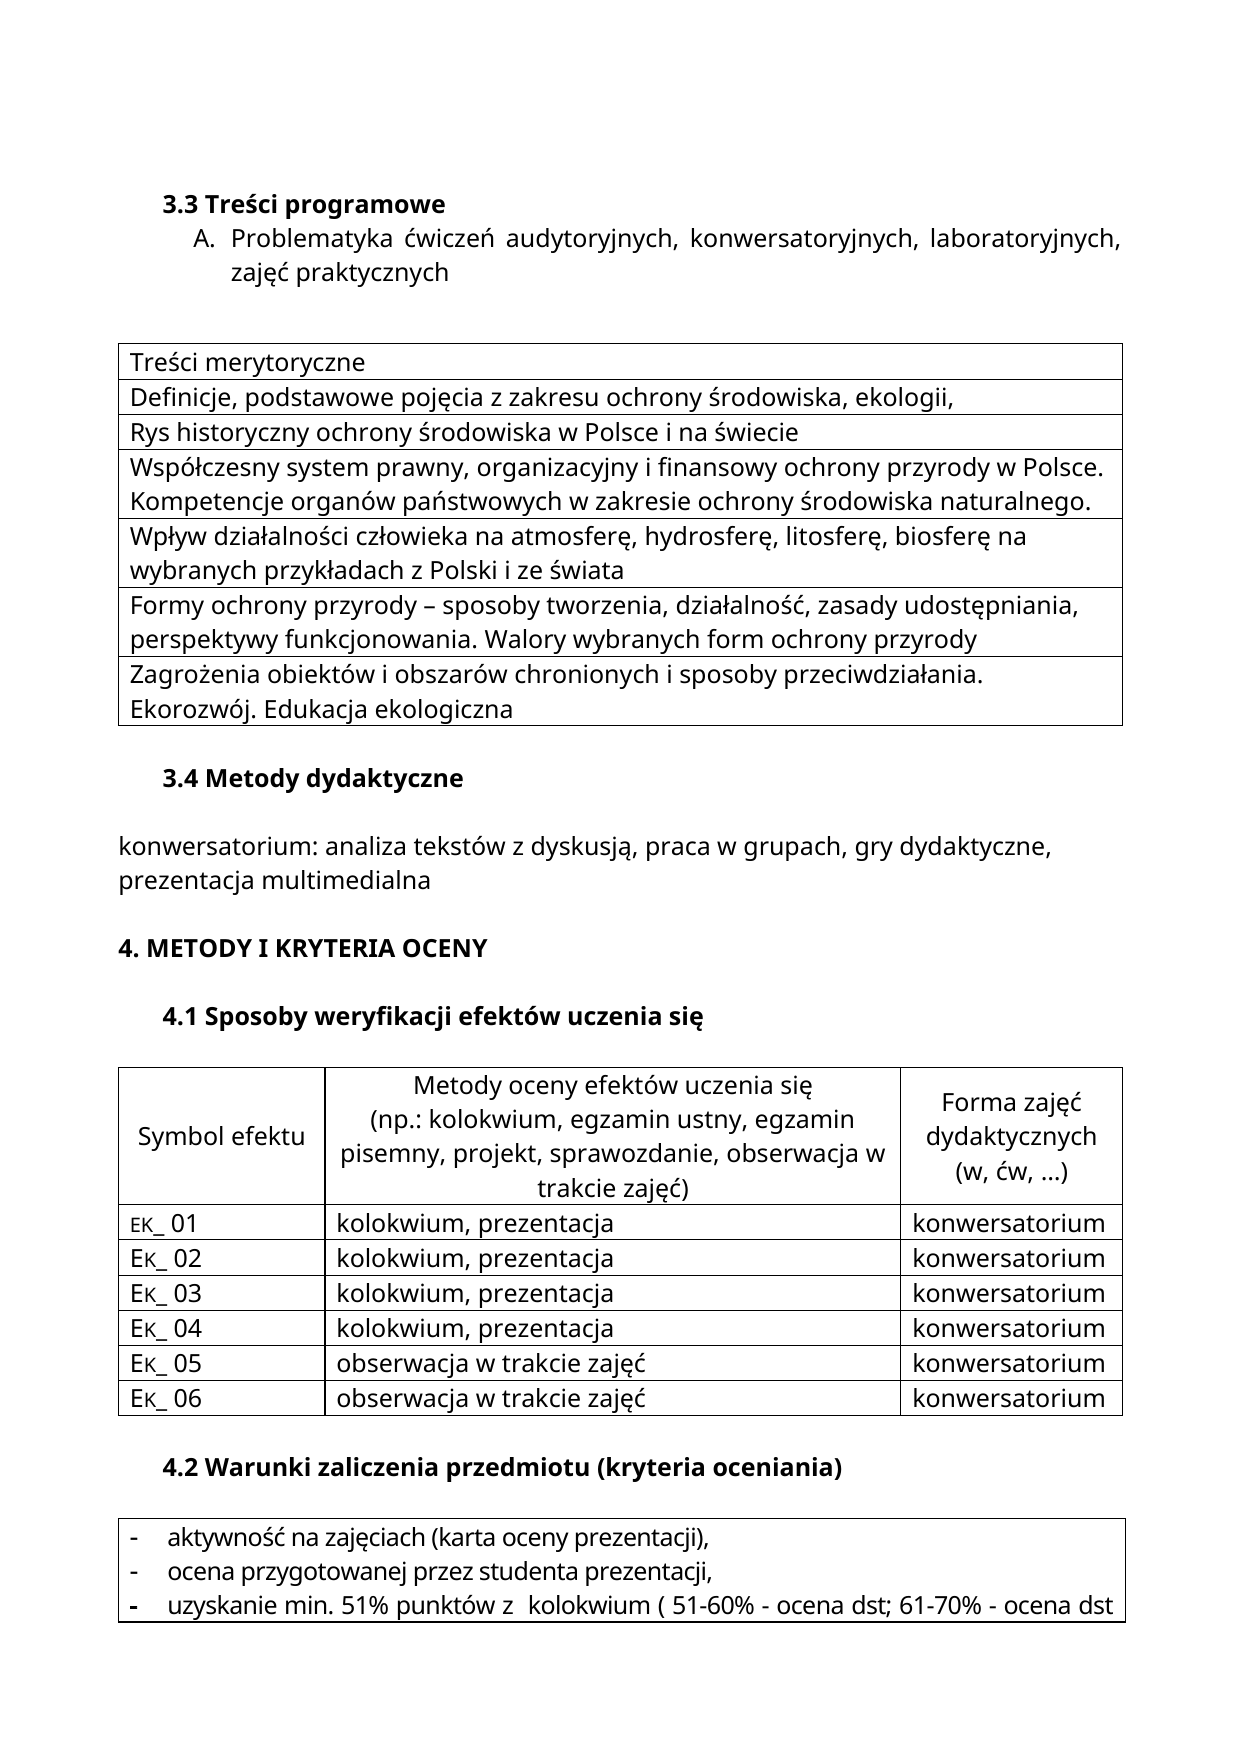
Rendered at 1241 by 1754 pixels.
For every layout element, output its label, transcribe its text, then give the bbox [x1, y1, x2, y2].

table_cell Zagrożenia obiektów i obszarów chronionych i sposoby przeciwdziałania. Ekorozwój. Edukacja ekologiczna [119, 657, 1122, 725]
table_header Symbol efektu [119, 1068, 324, 1204]
table_cell Współczesny system prawny, organizacyjny i finansowy ochrony przyrody w Polsce. Kompetencje organów państwowych w zakresie ochrony środowiska naturalnego. [119, 450, 1122, 518]
table_cell konwersatorium [901, 1240, 1122, 1274]
table_cell obserwacja w trakcie zajęć [326, 1346, 900, 1380]
table_cell kolokwium, prezentacja [326, 1311, 900, 1345]
text 4. METODY I KRYTERIA OCENY [118, 931, 1122, 965]
table_cell ek_ 01 [119, 1205, 324, 1239]
table_cell konwersatorium [901, 1311, 1122, 1345]
table_cell konwersatorium [901, 1346, 1122, 1380]
table_cell obserwacja w trakcie zajęć [326, 1381, 900, 1415]
table_cell konwersatorium [901, 1276, 1122, 1309]
table_cell Ek_ 06 [119, 1381, 324, 1415]
list 3.3 Treści programowe [162, 186, 1122, 220]
list Problematyka ćwiczeń audytoryjnych, konwersatoryjnych, laboratoryjnych, zajęć praktycznych [193, 220, 1122, 288]
table_cell Wpływ działalności człowieka na atmosferę, hydrosferę, litosferę, biosferę na wybranych przykładach z Polski i ze świata [119, 519, 1122, 587]
table_header Metody oceny efektów uczenia się (np.: kolokwium, egzamin ustny, egzamin pisemny, projekt, sprawozdanie, obserwacja w trakcie zajęć) [326, 1068, 900, 1204]
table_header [119, 1519, 1125, 1621]
table_cell konwersatorium [901, 1381, 1122, 1415]
table_cell Ek_ 03 [119, 1276, 324, 1309]
table_header Treści merytoryczne [119, 344, 1122, 378]
table_cell Rys historyczny ochrony środowiska w Polsce i na świecie [119, 415, 1122, 449]
table_cell Ek_ 04 [119, 1311, 324, 1345]
text 4.1 Sposoby weryfikacji efektów uczenia się [162, 999, 1122, 1033]
table_cell Definicje, podstawowe pojęcia z zakresu ochrony środowiska, ekologii, [119, 380, 1122, 413]
text 3.4 Metody dydaktyczne [162, 760, 1122, 794]
table_header Forma zajęć dydaktycznych (w, ćw, …) [901, 1068, 1122, 1204]
table_cell kolokwium, prezentacja [326, 1205, 900, 1239]
table_cell Formy ochrony przyrody – sposoby tworzenia, działalność, zasady udostępniania, perspektywy funkcjonowania. Walory wybranych form ochrony przyrody [119, 588, 1122, 656]
text konwersatorium: analiza tekstów z dyskusją, praca w grupach, gry dydaktyczne, prezentacja multimedialna [118, 828, 1122, 897]
table_cell kolokwium, prezentacja [326, 1276, 900, 1309]
table_cell Ek_ 05 [119, 1346, 324, 1380]
table_cell Ek_ 02 [119, 1240, 324, 1274]
table_cell kolokwium, prezentacja [326, 1240, 900, 1274]
text 4.2 Warunki zaliczenia przedmiotu (kryteria oceniania) [162, 1450, 1122, 1484]
table_cell konwersatorium [901, 1205, 1122, 1239]
